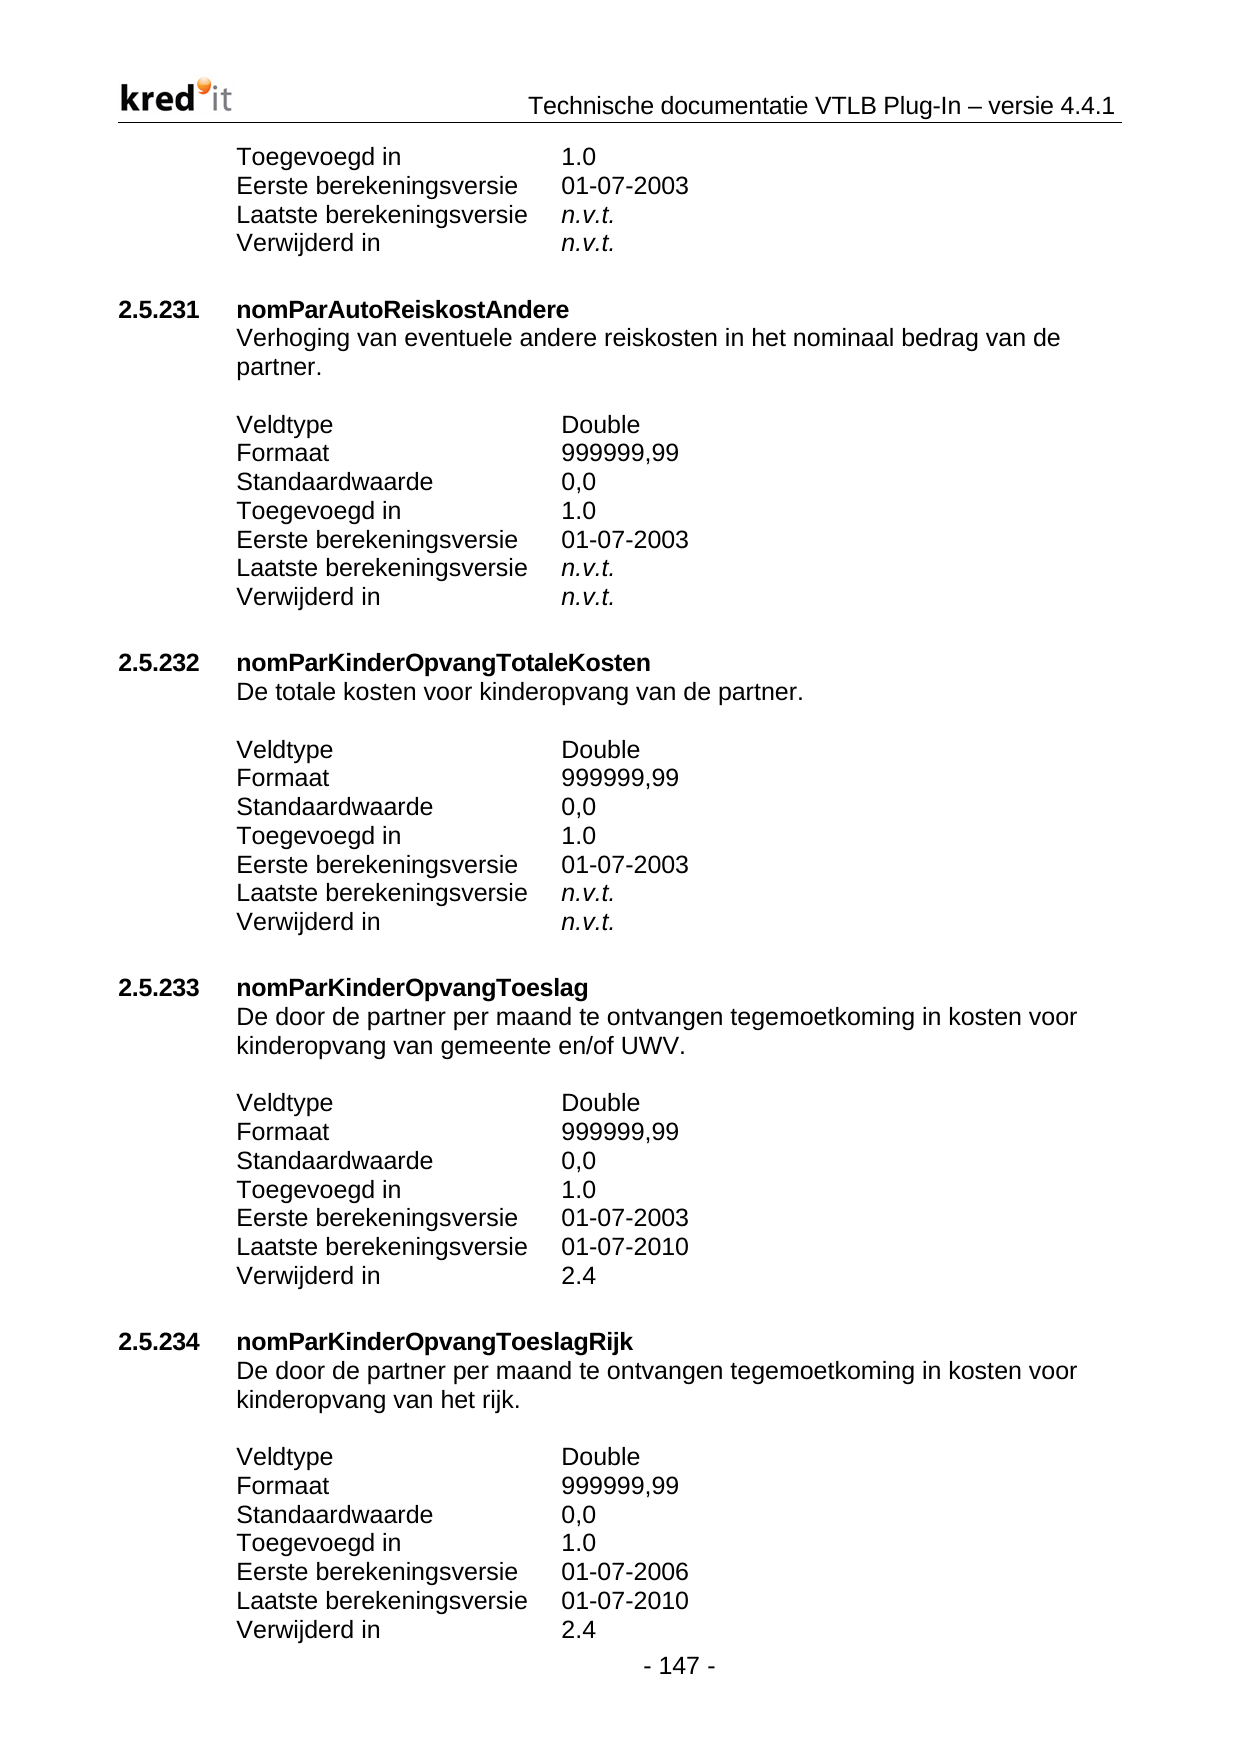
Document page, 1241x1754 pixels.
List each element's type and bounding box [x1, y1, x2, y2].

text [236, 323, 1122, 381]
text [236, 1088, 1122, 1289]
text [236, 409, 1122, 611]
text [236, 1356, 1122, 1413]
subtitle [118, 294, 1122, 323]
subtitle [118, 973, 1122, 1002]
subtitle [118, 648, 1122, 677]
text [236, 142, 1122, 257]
picture [118, 73, 234, 115]
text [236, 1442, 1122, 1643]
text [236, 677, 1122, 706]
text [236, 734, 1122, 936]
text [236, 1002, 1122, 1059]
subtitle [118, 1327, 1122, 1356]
